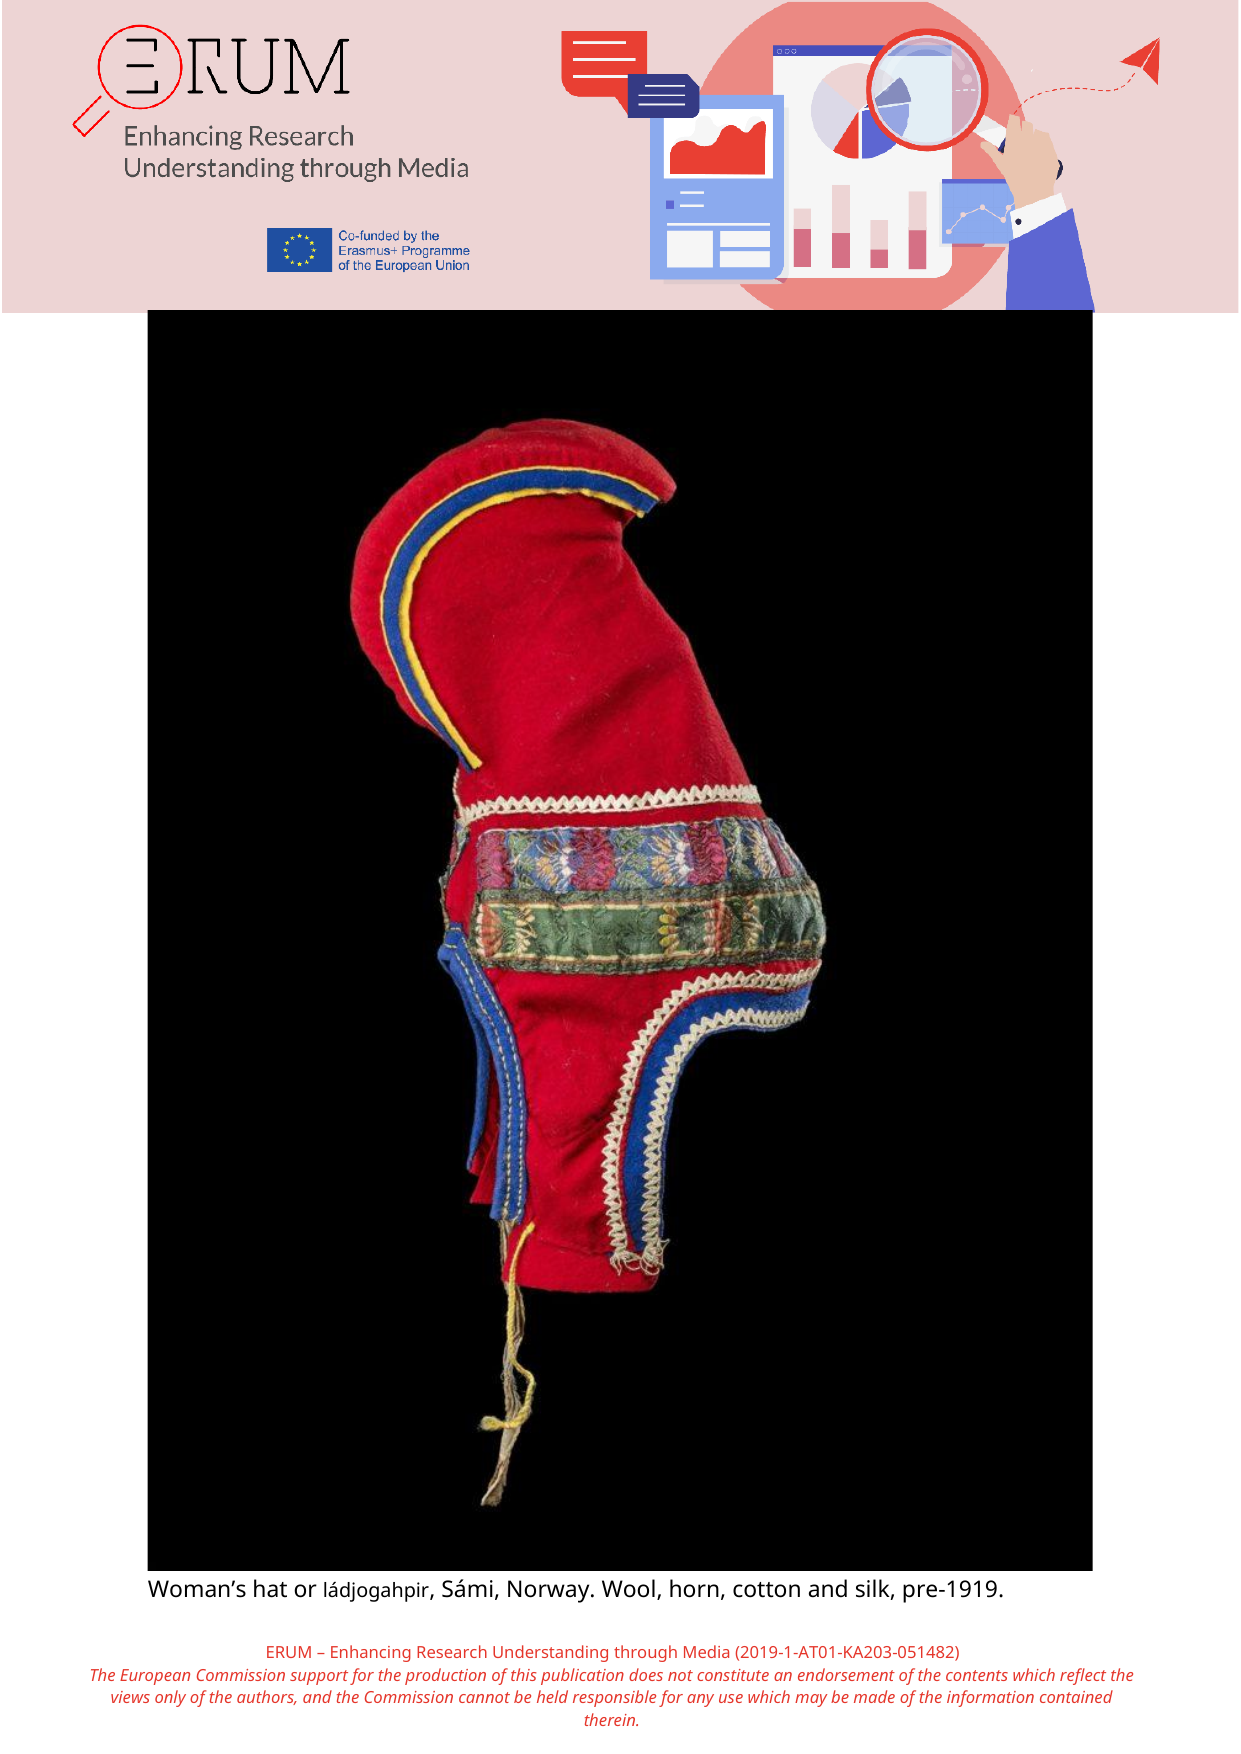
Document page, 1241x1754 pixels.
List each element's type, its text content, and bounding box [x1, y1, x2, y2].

picture [0, 0, 1241, 1571]
text Woman’s hat or ládjogahpir, Sámi, Norway. Wool, horn, cotton and silk, pre-1919. [148, 1571, 1093, 1604]
